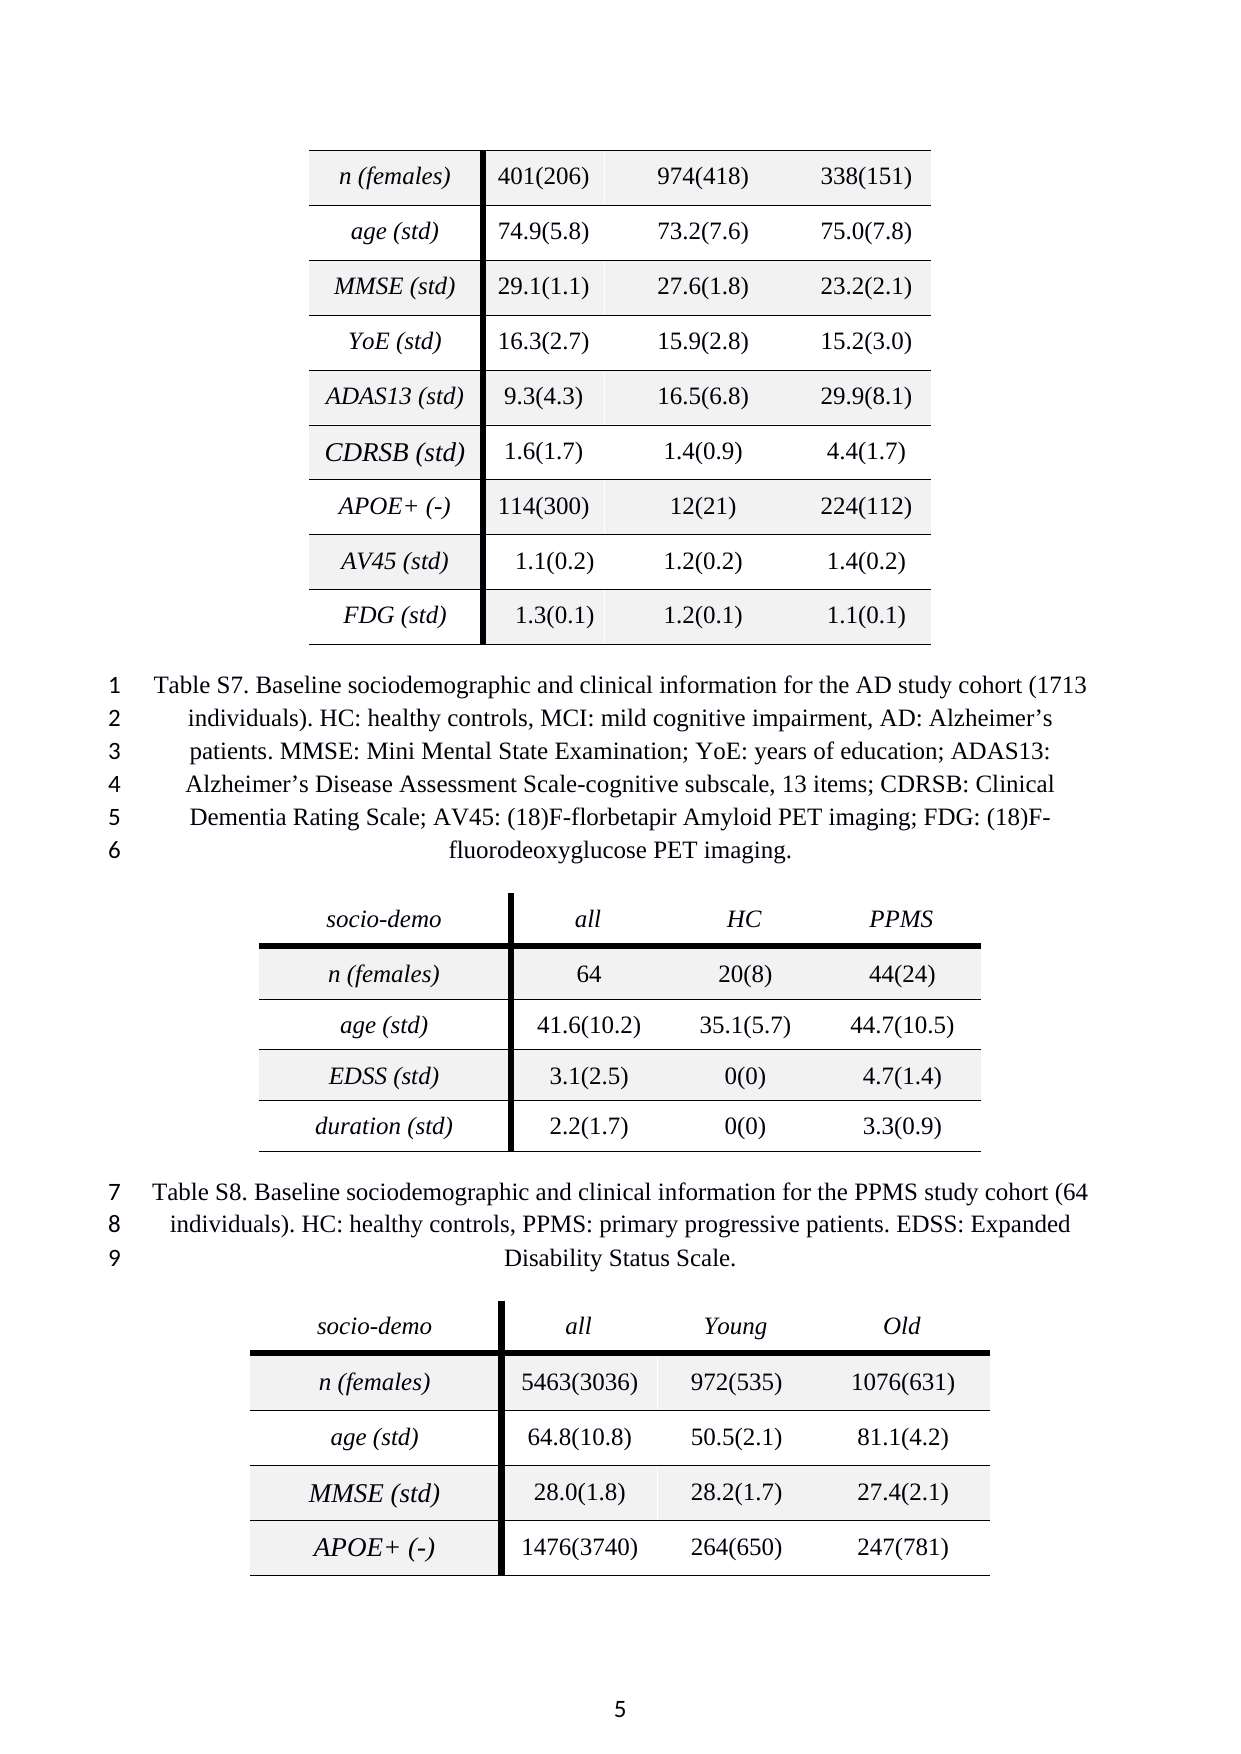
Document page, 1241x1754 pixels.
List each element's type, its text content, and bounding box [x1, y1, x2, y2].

table_cell 29.1(1.1) [486, 261, 604, 315]
table_header all [514, 893, 667, 943]
table_cell 338(151) [801, 151, 931, 205]
table_cell 29.9(8.1) [801, 371, 931, 424]
table_cell 1076(631) [815, 1356, 990, 1410]
table_cell 401(206) [486, 151, 604, 205]
table_cell 16.5(6.8) [605, 371, 801, 424]
table_cell FDG (std) [309, 590, 480, 644]
table_header all [505, 1301, 657, 1350]
table_cell 28.2(1.7) [658, 1466, 815, 1520]
table_cell 3.3(0.9) [823, 1101, 981, 1151]
table_cell ADAS13 (std) [309, 371, 480, 424]
table_cell 50.5(2.1) [658, 1411, 815, 1465]
table_cell APOE+ (-) [309, 480, 480, 534]
table_cell 23.2(2.1) [801, 261, 931, 315]
table_cell 3.1(2.5) [514, 1050, 667, 1100]
text Table S7. Baseline sociodemographic and clinical information for the AD study cohort (1713 individuals). HC: healthy controls, MCI: mild cognitive impairment, AD: Alzheimer’s patients. MMSE: Mini Mental State Examination; YoE: years of education; ADAS13: Alzheimer’s Disease Assessment Scale-cognitive subscale, 13 items; CDRSB: Clinical Dementia Rating Scale; AV45: (18)F-florbetapir Amyloid PET imaging; FDG: (18)F-fluorodeoxyglucose PET imaging. [150, 670, 1090, 864]
table_cell 247(781) [815, 1521, 990, 1575]
table_cell MMSE (std) [250, 1466, 498, 1520]
table_header HC [667, 893, 823, 943]
table_cell 1476(3740) [505, 1521, 657, 1575]
table_cell 972(535) [658, 1356, 815, 1410]
table_cell 12(21) [605, 480, 801, 534]
table_cell 1.1(0.1) [801, 590, 931, 644]
table_cell 264(650) [658, 1521, 815, 1575]
table_cell 0(0) [667, 1101, 823, 1151]
table_cell n (females) [259, 949, 508, 999]
text Table S8. Baseline sociodemographic and clinical information for the PPMS study cohort (64 individuals). HC: healthy controls, PPMS: primary progressive patients. EDSS: Expanded Disability Status Scale. [150, 1177, 1090, 1271]
table_cell YoE (std) [309, 316, 480, 369]
table_cell n (females) [250, 1356, 498, 1410]
table_header Young [658, 1301, 815, 1350]
table_cell 1.1(0.2) [486, 535, 604, 589]
table_cell 20(8) [667, 949, 823, 999]
table_cell 64.8(10.8) [505, 1411, 657, 1465]
table_cell 5463(3036) [505, 1356, 657, 1410]
table_header Old [815, 1301, 990, 1350]
table_cell age (std) [259, 1000, 508, 1049]
table_cell 28.0(1.8) [505, 1466, 657, 1520]
table_cell 73.2(7.6) [605, 206, 801, 260]
table_cell 27.6(1.8) [605, 261, 801, 315]
table_cell 64 [514, 949, 667, 999]
table_cell 0(0) [667, 1050, 823, 1100]
table_cell 4.4(1.7) [801, 426, 931, 479]
table_cell 224(112) [801, 480, 931, 534]
table_cell AV45 (std) [309, 535, 480, 589]
table_cell 41.6(10.2) [514, 1000, 667, 1049]
table_cell 1.6(1.7) [486, 426, 604, 479]
table_cell 44.7(10.5) [823, 1000, 981, 1049]
table_cell 74.9(5.8) [486, 206, 604, 260]
table_cell 1.4(0.2) [801, 535, 931, 589]
table_cell 1.2(0.1) [605, 590, 801, 644]
table_header PPMS [823, 893, 981, 943]
table_cell 15.9(2.8) [605, 316, 801, 369]
table_cell CDRSB (std) [309, 426, 480, 479]
table_cell 4.7(1.4) [823, 1050, 981, 1100]
table_cell 9.3(4.3) [486, 371, 604, 424]
table_cell 27.4(2.1) [815, 1466, 990, 1520]
table_cell MMSE (std) [309, 261, 480, 315]
table_cell 35.1(5.7) [667, 1000, 823, 1049]
table_cell 81.1(4.2) [815, 1411, 990, 1465]
table_cell 2.2(1.7) [514, 1101, 667, 1151]
table_cell 114(300) [486, 480, 604, 534]
table_cell duration (std) [259, 1101, 508, 1151]
table_cell 75.0(7.8) [801, 206, 931, 260]
table_cell 1.3(0.1) [486, 590, 604, 644]
table_cell 1.2(0.2) [605, 535, 801, 589]
table_header socio-demo [250, 1301, 498, 1350]
table_cell age (std) [309, 206, 480, 260]
table_cell 1.4(0.9) [605, 426, 801, 479]
table_cell age (std) [250, 1411, 498, 1465]
table_cell 16.3(2.7) [486, 316, 604, 369]
table_header socio-demo [259, 893, 508, 943]
table_cell 974(418) [605, 151, 801, 205]
table_cell 44(24) [823, 949, 981, 999]
table_cell EDSS (std) [259, 1050, 508, 1100]
table_cell 15.2(3.0) [801, 316, 931, 369]
table_cell APOE+ (-) [250, 1521, 498, 1575]
table_cell n (females) [309, 151, 480, 205]
